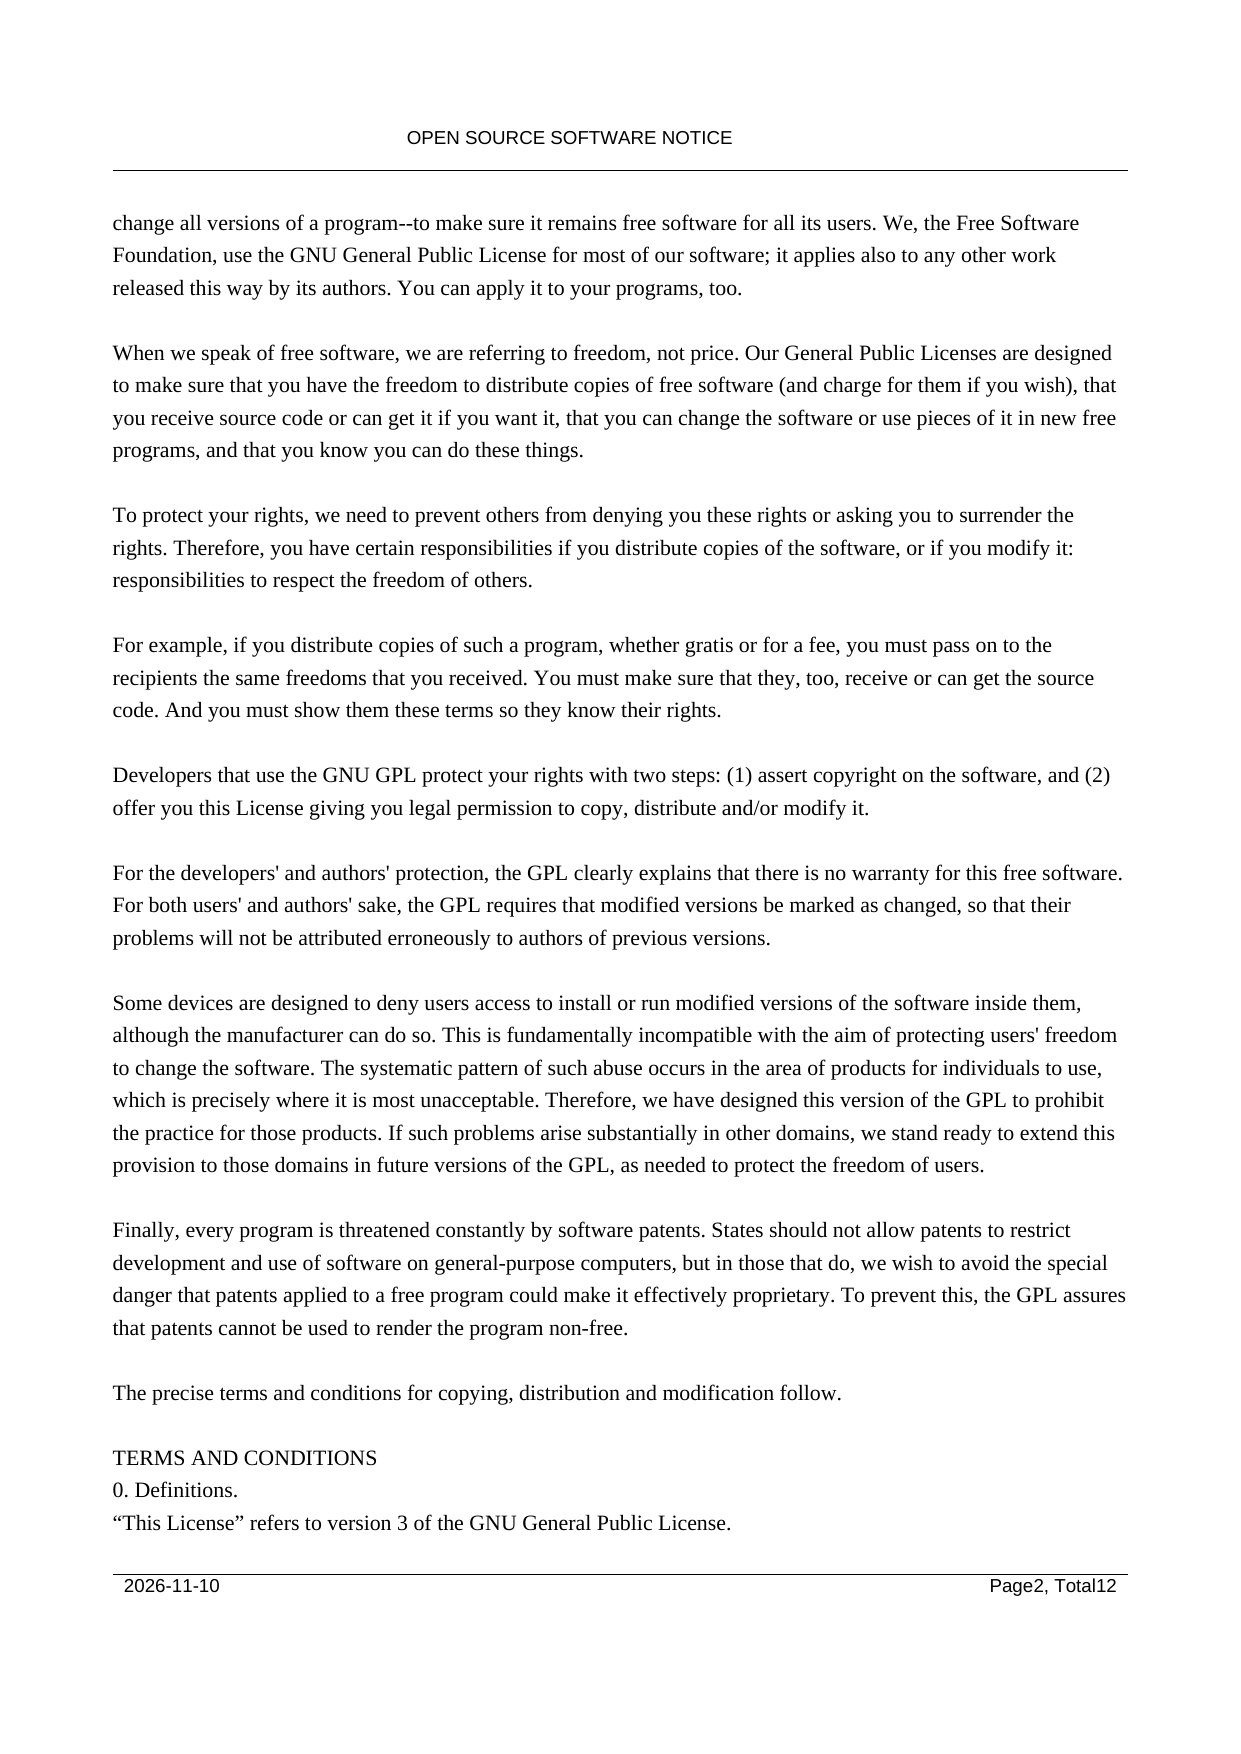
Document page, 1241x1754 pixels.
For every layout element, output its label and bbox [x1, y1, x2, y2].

text [112, 206, 1128, 1539]
